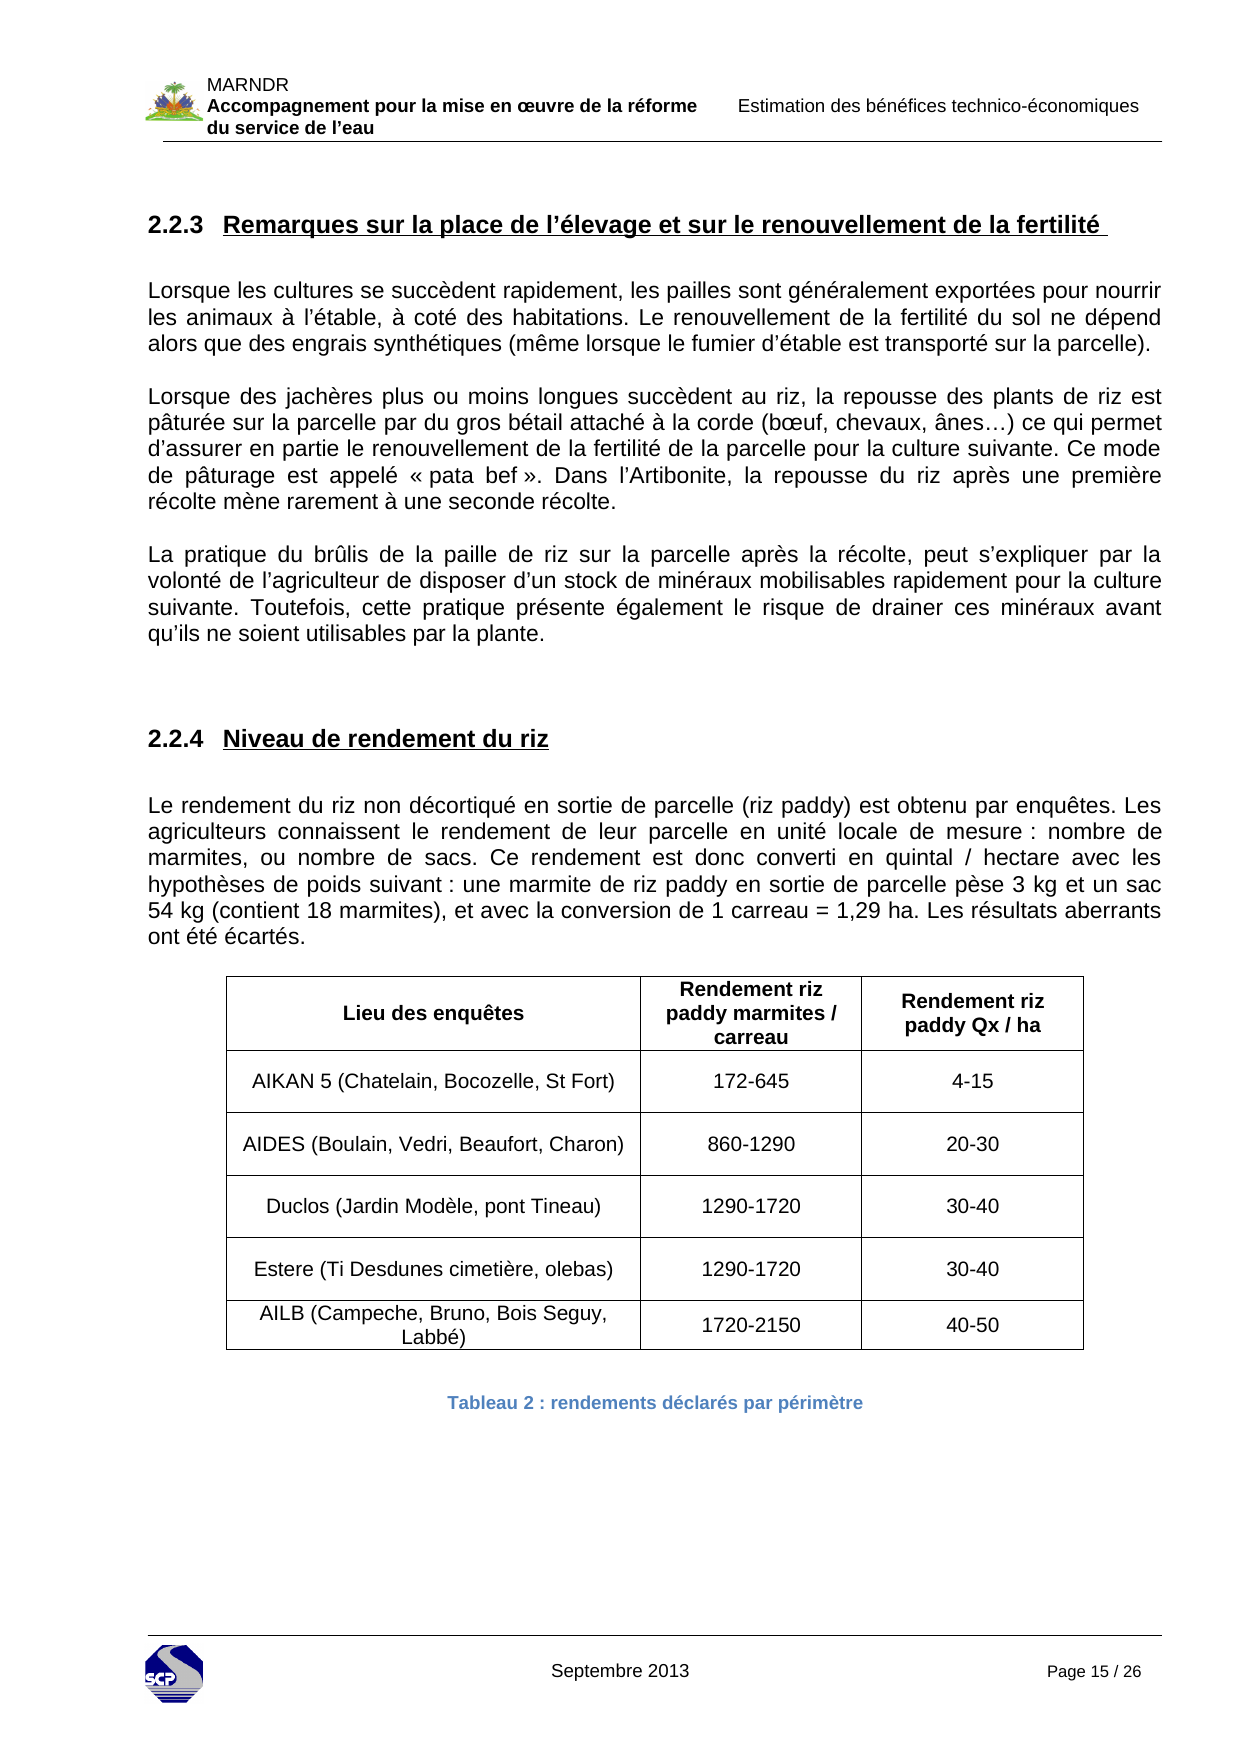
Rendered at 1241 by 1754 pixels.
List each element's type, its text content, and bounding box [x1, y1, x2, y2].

table_cell AILB (Campeche, Bruno, Bois Seguy, Labbé) [227, 1301, 640, 1348]
table_cell 1720-2150 [641, 1301, 861, 1348]
table_cell 30-40 [862, 1238, 1083, 1299]
table_cell 20-30 [862, 1113, 1083, 1174]
table_cell 860-1290 [641, 1113, 861, 1174]
table_cell 4-15 [862, 1051, 1083, 1112]
table_cell 30-40 [862, 1176, 1083, 1237]
table_cell AIDES (Boulain, Vedri, Beaufort, Charon) [227, 1113, 640, 1174]
picture [144, 1643, 204, 1704]
text La pratique du brûlis de la paille de riz sur la parcelle après la récolte, peut s’expliquer par la volonté de l’agriculteur de disposer d’un stock de minéraux mobilisables rapidement pour la culture suivante. Toutefois, cette pratique présente également le risque de drainer ces minéraux avant qu’ils ne soient utilisables par la plante. [148, 541, 1162, 646]
table_cell 172-645 [641, 1051, 861, 1112]
table_cell Duclos (Jardin Modèle, pont Tineau) [227, 1176, 640, 1237]
text Le rendement du riz non décortiqué en sortie de parcelle (riz paddy) est obtenu par enquêtes. Les agriculteurs connaissent le rendement de leur parcelle en unité locale de mesure : nombre de marmites, ou nombre de sacs. Ce rendement est donc converti en quintal / hectare avec les hypothèses de poids suivant : une marmite de riz paddy en sortie de parcelle pèse 3 kg et un sac 54 kg (contient 18 marmites), et avec la conversion de 1 carreau = 1,29 ha. Les résultats aberrants ont été écartés. [148, 792, 1162, 950]
text Lorsque des jachères plus ou moins longues succèdent au riz, la repousse des plants de riz est pâturée sur la parcelle par du gros bétail attaché à la corde (bœuf, chevaux, ânes…) ce qui permet d’assurer en partie le renouvellement de la fertilité de la parcelle pour la culture suivante. Ce mode de pâturage est appelé « pata bef ». Dans l’Artibonite, la repousse du riz après une première récolte mène rarement à une seconde récolte. [148, 383, 1162, 514]
table_header Lieu des enquêtes [227, 977, 640, 1049]
table_cell 1290-1720 [641, 1238, 861, 1299]
text Lorsque les cultures se succèdent rapidement, les pailles sont généralement exportées pour nourrir les animaux à l’étable, à coté des habitations. Le renouvellement de la fertilité du sol ne dépend alors que des engrais synthétiques (même lorsque le fumier d’étable est transporté sur la parcelle). [148, 277, 1162, 356]
table_cell 40-50 [862, 1301, 1083, 1348]
table_cell 1290-1720 [641, 1176, 861, 1237]
table_cell Estere (Ti Desdunes cimetière, olebas) [227, 1238, 640, 1299]
subtitle Niveau de rendement du riz [148, 724, 1162, 753]
table_header Rendement riz paddy Qx / ha [862, 977, 1083, 1049]
picture [144, 81, 205, 122]
table_header Rendement riz paddy marmites / carreau [641, 977, 861, 1049]
table_cell AIKAN 5 (Chatelain, Bocozelle, St Fort) [227, 1051, 640, 1112]
subtitle Remarques sur la place de l’élevage et sur le renouvellement de la fertilité [148, 210, 1162, 238]
